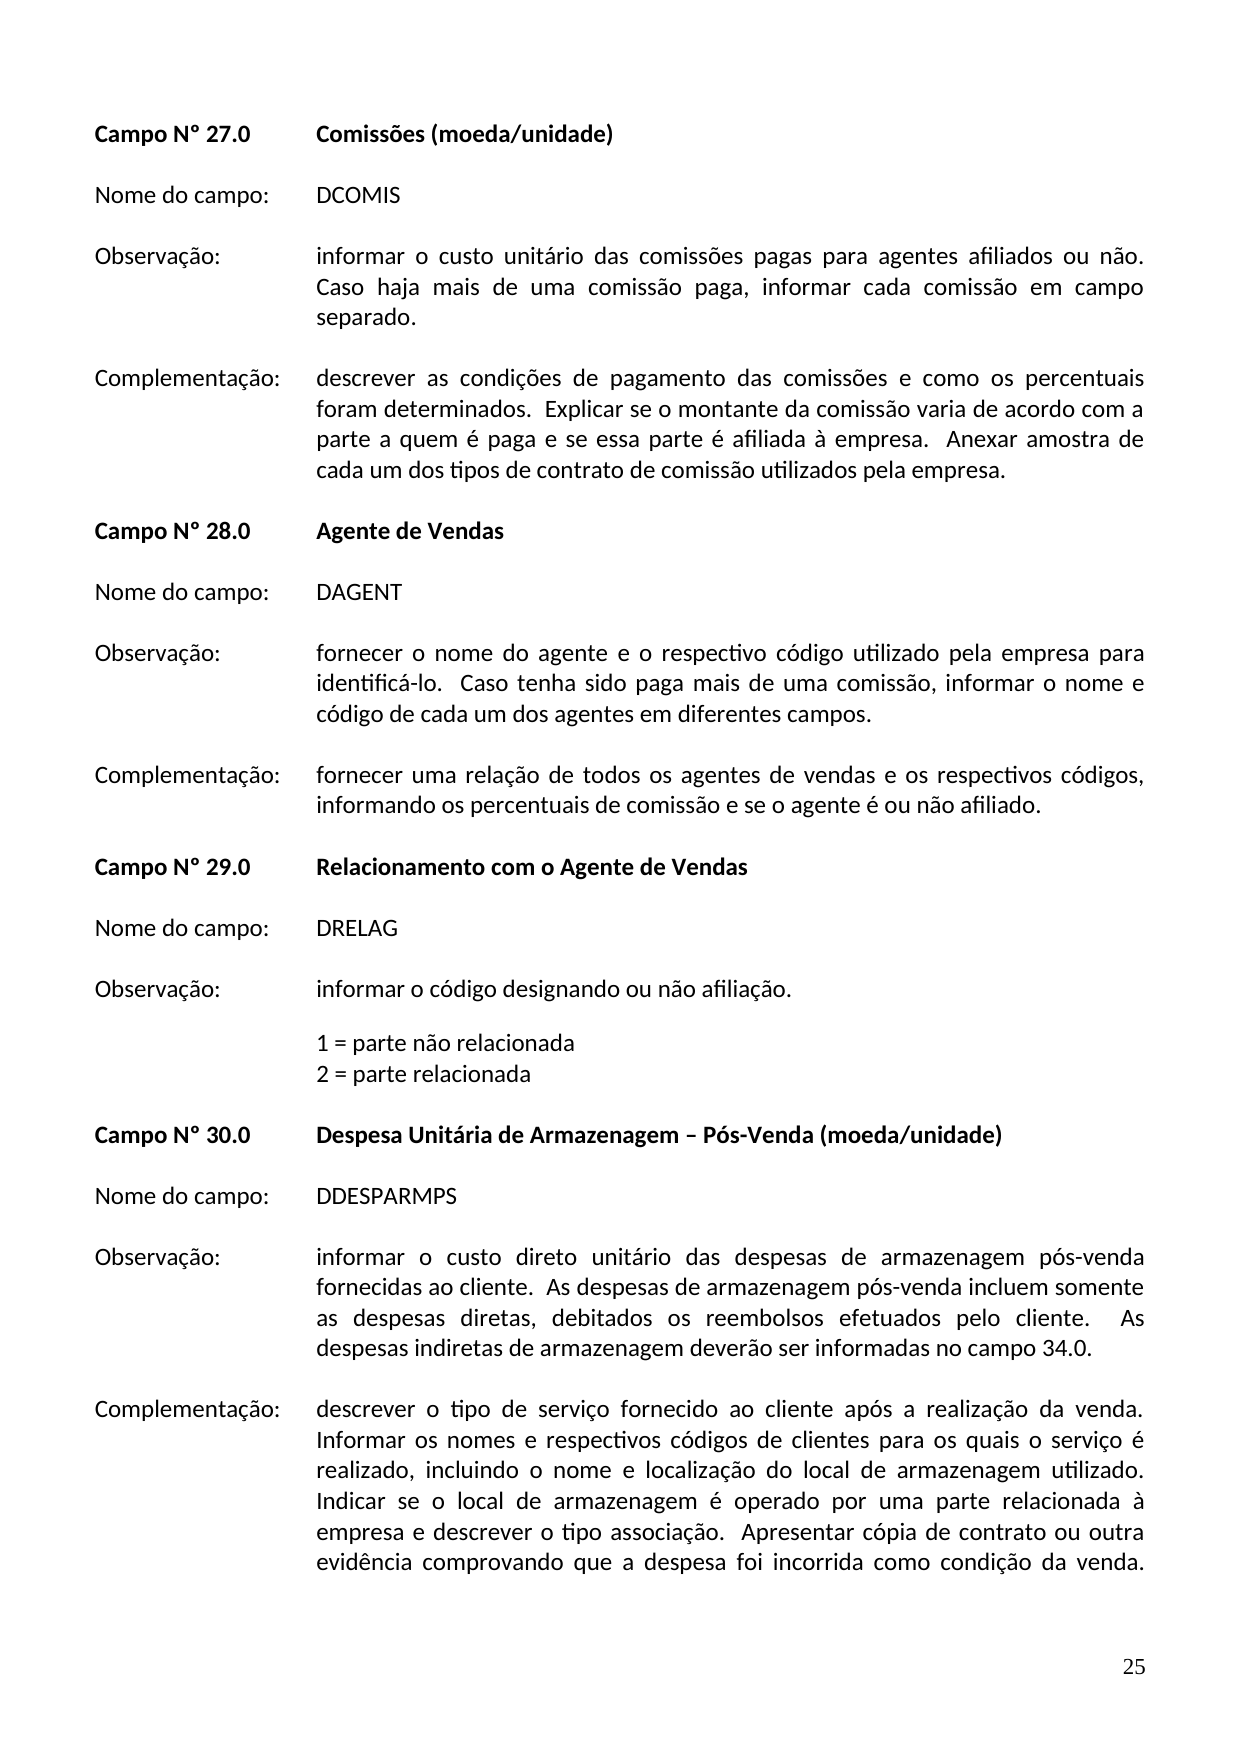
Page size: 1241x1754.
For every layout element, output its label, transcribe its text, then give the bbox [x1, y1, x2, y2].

text 2 = parte relacionada [94, 1058, 1146, 1088]
text Campo Nº 30.0 Despesa Unitária de Armazenagem – Pós-Venda (moeda/unidade) [94, 1119, 1146, 1149]
text 1 = parte não relacionada [316, 1027, 1146, 1058]
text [94, 1393, 1146, 1577]
text Nome do campo: DAGENT [94, 576, 1146, 606]
text Nome do campo: DRELAG [94, 912, 1146, 942]
text Complementação: fornecer uma relação de todos os agentes de vendas e os respectivos códigos, informando os percentuais de comissão e se o agente é ou não afiliado. [94, 759, 1146, 820]
text Observação: informar o código designando ou não afiliação. [94, 973, 1146, 1003]
text Observação: informar o custo unitário das comissões pagas para agentes afiliados ou não. Caso haja mais de uma comissão paga, informar cada comissão em campo separado. [94, 240, 1146, 332]
text Campo Nº 27.0 Comissões (moeda/unidade) [94, 118, 1146, 149]
text Observação: fornecer o nome do agente e o respectivo código utilizado pela empresa para identificá-lo. Caso tenha sido paga mais de uma comissão, informar o nome e código de cada um dos agentes em diferentes campos. [94, 637, 1146, 728]
text Nome do campo: DDESPARMPS [94, 1180, 1146, 1210]
text Nome do campo: DCOMIS [94, 179, 1146, 210]
text Campo Nº 28.0 Agente de Vendas [94, 515, 1146, 545]
text Complementação: descrever as condições de pagamento das comissões e como os percentuais foram determinados. Explicar se o montante da comissão varia de acordo com a parte a quem é paga e se essa parte é afiliada à empresa. Anexar amostra de cada um dos tipos de contrato de comissão utilizados pela empresa. [94, 362, 1146, 484]
text Observação: informar o custo direto unitário das despesas de armazenagem pós-venda fornecidas ao cliente. As despesas de armazenagem pós-venda incluem somente as despesas diretas, debitados os reembolsos efetuados pelo cliente. As despesas indiretas de armazenagem deverão ser informadas no campo 34.0. [94, 1241, 1146, 1363]
text Campo Nº 29.0 Relacionamento com o Agente de Vendas [94, 851, 1146, 881]
